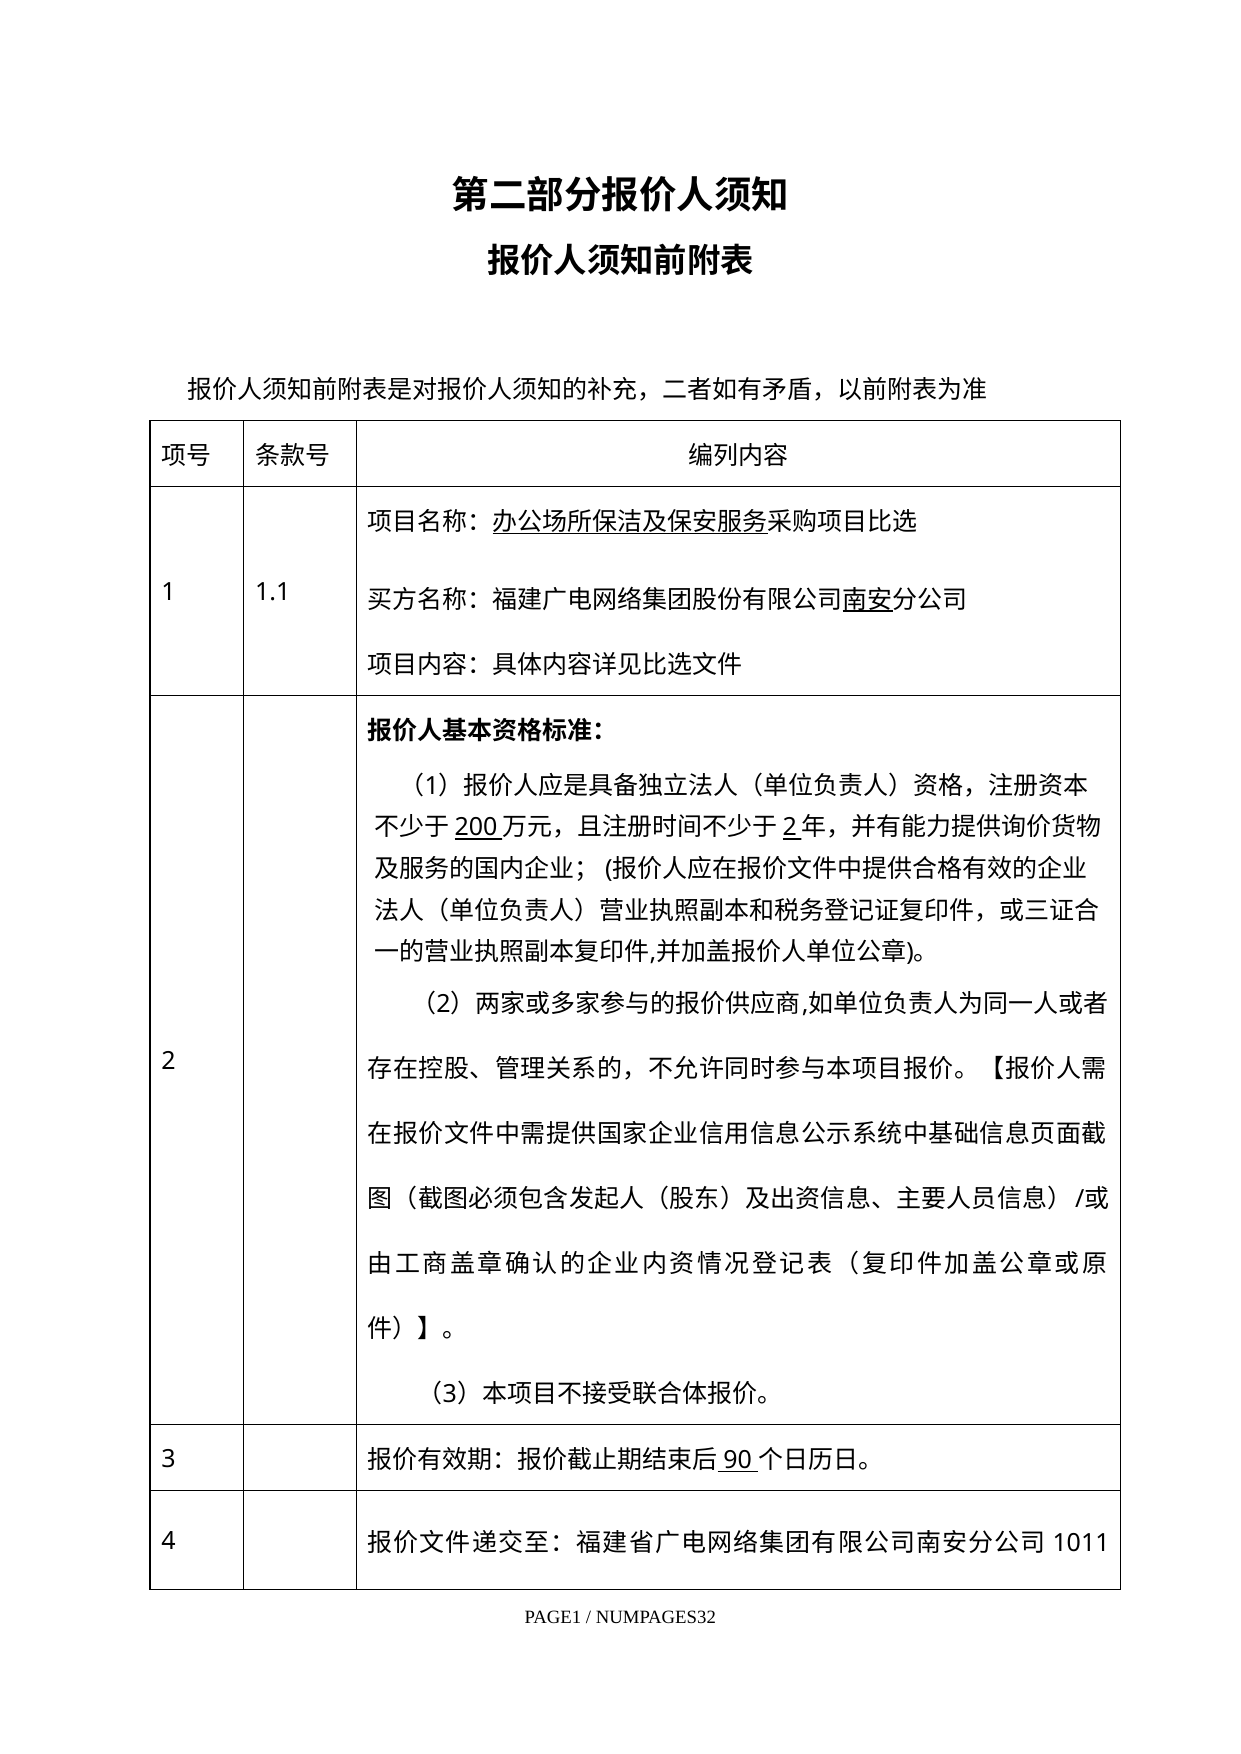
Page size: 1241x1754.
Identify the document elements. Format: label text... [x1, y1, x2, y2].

table_header 编列内容 [357, 421, 1120, 486]
table_cell 报价人基本资格标准： 报价人应是具备独立法人（单位负责人）资格，注册资本不少于200万元，且注册时间不少于2年，并有能力提供询价货物及服务的国内企业； (报价人应在报价文件中提供合格有效的企业法人（单位负责人）营业执照副本和税务登记证复印件，或三证合一的营业执照副本复印件,并加盖报价人单位公章)。 （2）两家或多家参与的报价供应商,如单位负责人为同一人或者存在控股、管理关系的，不允许同时参与本项目报价。【报价人需在报价文件中需提供国家企业信用信息公示系统中基础信息页面截图（截图必须包含发起人（股东）及出资信息、主要人员信息）/或由工商盖章确认的企业内资情况登记表（复印件加盖公章或原件）】。 （3）本项目不接受联合体报价。 [357, 696, 1120, 1424]
table_cell 1 [151, 487, 243, 695]
table_cell 4 [151, 1491, 243, 1589]
text 报价人须知前附表 [187, 225, 1053, 290]
table_cell [244, 1425, 356, 1490]
table_cell [244, 696, 356, 1424]
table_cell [357, 1491, 1120, 1589]
table_cell [244, 1491, 356, 1589]
table_cell 3 [151, 1425, 243, 1490]
table_cell 1.1 [244, 487, 356, 695]
table_header 项号 [151, 421, 243, 486]
table_cell 报价有效期：报价截止期结束后 90 个日历日。 [357, 1425, 1120, 1490]
text 第二部分报价人须知 [187, 160, 1053, 225]
table_cell 2 [151, 696, 243, 1424]
text 报价人须知前附表是对报价人须知的补充，二者如有矛盾，以前附表为准 [187, 355, 1053, 420]
table_header 条款号 [244, 421, 356, 486]
table_cell 项目名称：办公场所保洁及保安服务采购项目比选 买方名称：福建广电网络集团股份有限公司南安分公司 项目内容：具体内容详见比选文件 [357, 487, 1120, 695]
